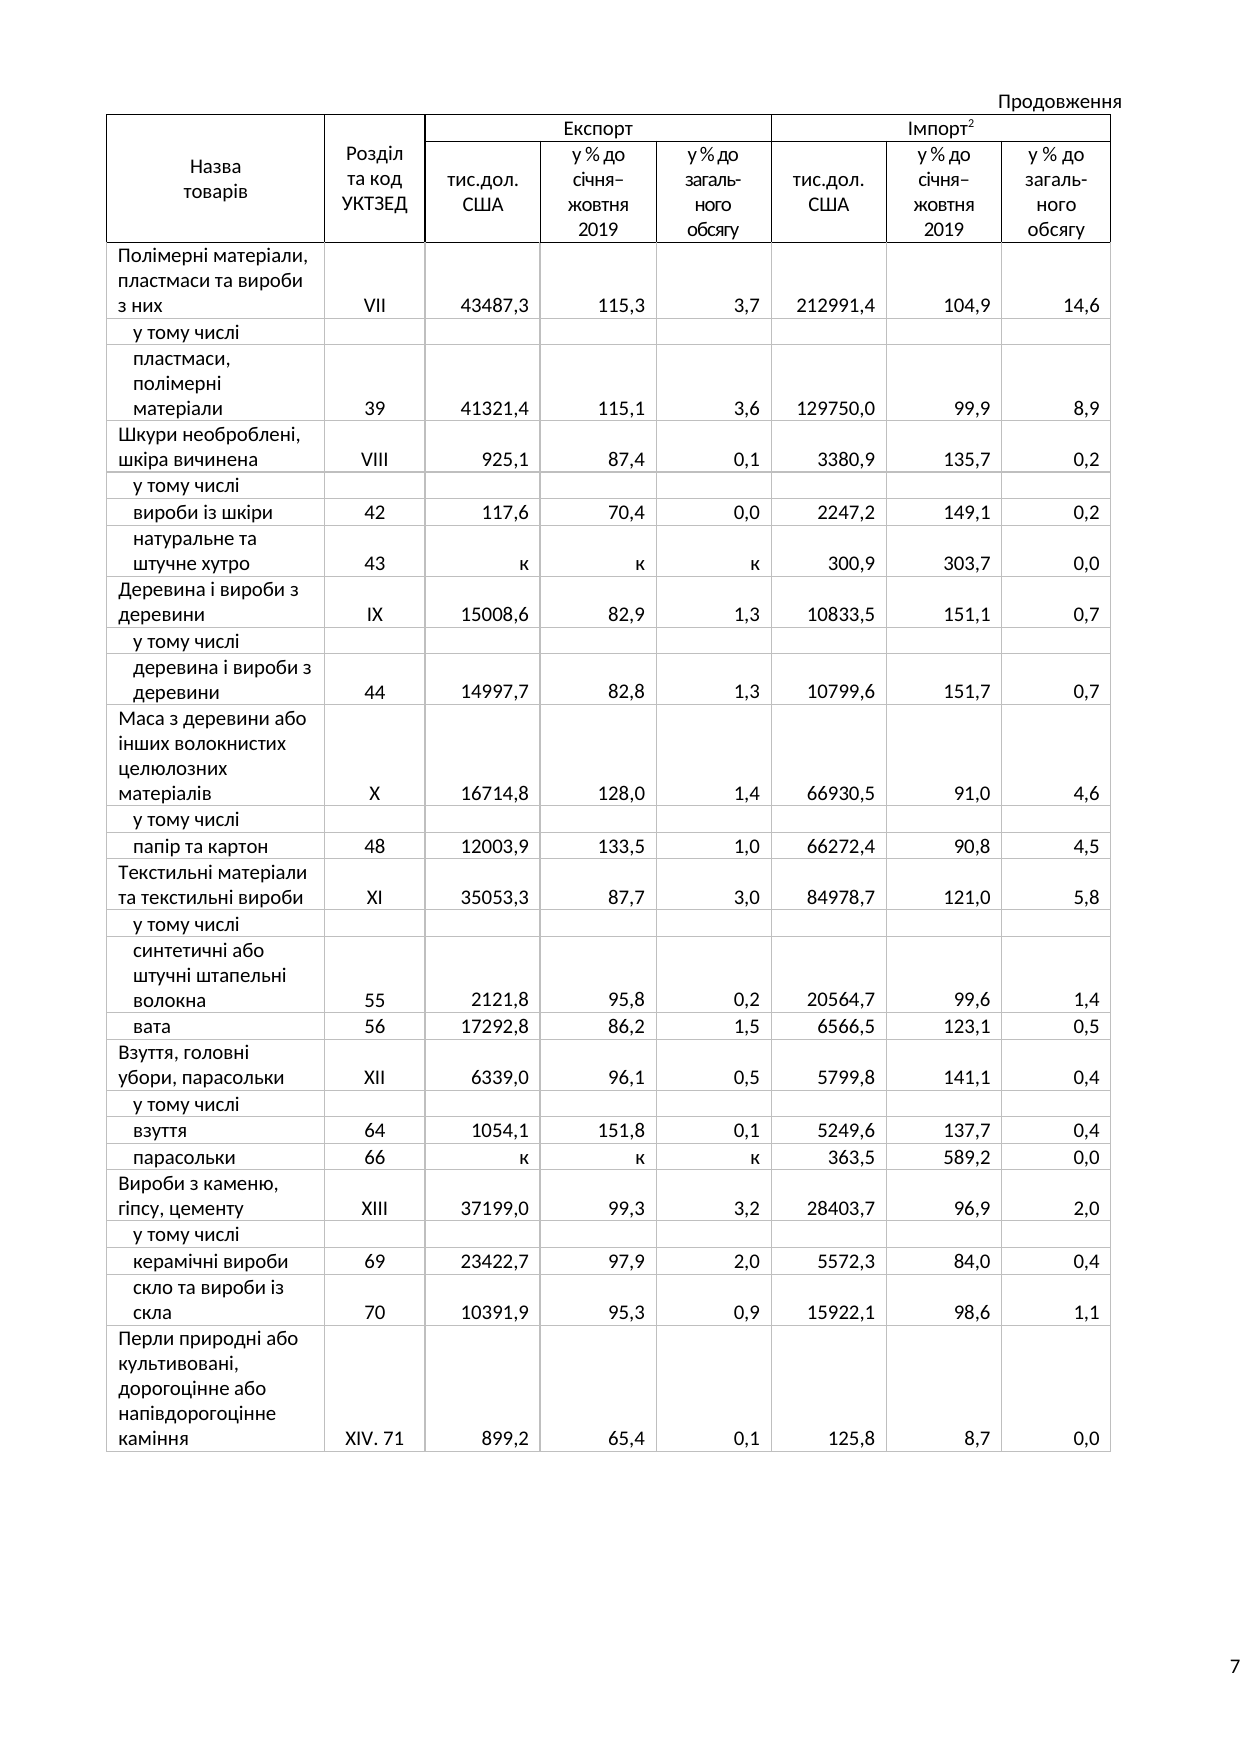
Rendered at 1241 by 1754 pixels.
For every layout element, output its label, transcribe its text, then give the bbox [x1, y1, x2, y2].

table_cell 95,3 [541, 1275, 656, 1324]
table_cell [887, 628, 1001, 653]
table_cell [426, 473, 539, 498]
table_cell [887, 910, 1001, 936]
table_cell 42 [325, 499, 424, 524]
table_cell 5,8 [1002, 859, 1110, 909]
table_cell [325, 319, 424, 344]
table_cell 363,5 [772, 1144, 886, 1169]
table_cell 0,9 [657, 1275, 771, 1324]
table_header Розділ та код УКТЗЕД [325, 115, 424, 242]
table_cell 0,7 [1002, 654, 1110, 704]
table_cell 17292,8 [426, 1013, 539, 1038]
table_cell [325, 806, 424, 832]
table_cell 925,1 [426, 421, 539, 471]
table_cell 1,5 [657, 1013, 771, 1038]
table_cell 117,6 [426, 499, 539, 524]
table_cell 151,8 [541, 1117, 656, 1143]
table_cell к [541, 526, 656, 576]
table_cell [426, 910, 539, 936]
table_cell 56 [325, 1013, 424, 1038]
table_cell 12003,9 [426, 833, 539, 858]
table_cell 6339,0 [426, 1040, 539, 1089]
table_cell 303,7 [887, 526, 1001, 576]
table_cell 99,9 [887, 345, 1001, 420]
table_cell к [657, 1144, 771, 1169]
table_cell [657, 1091, 771, 1116]
table_cell 5799,8 [772, 1040, 886, 1089]
table_cell 3,7 [657, 243, 771, 318]
table_header Назва товарів [107, 115, 324, 242]
table_cell 14997,7 [426, 654, 539, 704]
table_cell [887, 806, 1001, 832]
table_cell у % до загаль- ного обсягу [657, 142, 771, 242]
table_cell IX [325, 577, 424, 627]
table_cell XIII [325, 1170, 424, 1220]
table_cell 43487,3 [426, 243, 539, 318]
table_cell 4,6 [1002, 705, 1110, 805]
table_cell [1002, 806, 1110, 832]
table_cell 69 [325, 1248, 424, 1273]
table_cell 8,9 [1002, 345, 1110, 420]
table_cell 589,2 [887, 1144, 1001, 1169]
table_cell 8,7 [887, 1326, 1001, 1451]
table_cell 65,4 [541, 1326, 656, 1451]
table_cell Шкури необроблені, шкіра вичинена [107, 421, 324, 471]
table_cell [772, 910, 886, 936]
table_cell [772, 473, 886, 498]
table_cell тис.дол. США [426, 142, 540, 242]
table_cell 0,5 [1002, 1013, 1110, 1038]
table_cell 55 [325, 937, 424, 1012]
table_cell [1002, 1091, 1110, 1116]
table_cell 70 [325, 1275, 424, 1324]
table_cell натуральне та штучне хутро [107, 526, 324, 576]
table_cell [325, 473, 424, 498]
table_cell 133,5 [541, 833, 656, 858]
table_cell 84978,7 [772, 859, 886, 909]
table_cell у тому числі [107, 1091, 324, 1116]
table_cell [657, 806, 771, 832]
table_cell 39 [325, 345, 424, 420]
table_cell 37199,0 [426, 1170, 539, 1220]
table_cell 0,0 [657, 499, 771, 524]
table_cell [657, 910, 771, 936]
table_cell вироби із шкіри [107, 499, 324, 524]
table_cell [772, 319, 886, 344]
table_cell у тому числі [107, 628, 324, 653]
table_cell 23422,7 [426, 1248, 539, 1273]
table_cell [541, 806, 656, 832]
table_header Експорт [426, 115, 771, 141]
table_cell ХI [325, 859, 424, 909]
table_cell к [426, 1144, 539, 1169]
table_cell [1002, 473, 1110, 498]
table_cell 149,1 [887, 499, 1001, 524]
table_cell Перли природні або культивовані, дорогоцінне або напівдорогоцінне каміння [107, 1326, 324, 1451]
table_cell 82,9 [541, 577, 656, 627]
table_cell 0,0 [1002, 1326, 1110, 1451]
table_cell 135,7 [887, 421, 1001, 471]
table_cell 5572,3 [772, 1248, 886, 1273]
table_cell 3380,9 [772, 421, 886, 471]
table_cell 1054,1 [426, 1117, 539, 1143]
table_cell 84,0 [887, 1248, 1001, 1273]
table_cell 41321,4 [426, 345, 539, 420]
table_cell [657, 319, 771, 344]
table_cell [772, 1091, 886, 1116]
table_cell 129750,0 [772, 345, 886, 420]
table_cell Деревина і вироби з деревини [107, 577, 324, 627]
table_cell [426, 628, 539, 653]
table_cell 96,9 [887, 1170, 1001, 1220]
table_cell [772, 806, 886, 832]
table_cell 0,4 [1002, 1040, 1110, 1089]
table_cell [426, 319, 539, 344]
table_cell 20564,7 [772, 937, 886, 1012]
table_cell 97,9 [541, 1248, 656, 1273]
table_cell у тому числі [107, 319, 324, 344]
table_cell 87,4 [541, 421, 656, 471]
table_cell 96,1 [541, 1040, 656, 1089]
table_cell Взуття, головні убори, парасольки [107, 1040, 324, 1089]
table_cell XII [325, 1040, 424, 1089]
table_cell 98,6 [887, 1275, 1001, 1324]
table_cell [1002, 910, 1110, 936]
table_cell 3,2 [657, 1170, 771, 1220]
table_cell 14,6 [1002, 243, 1110, 318]
table_cell [887, 319, 1001, 344]
table_cell 0,4 [1002, 1117, 1110, 1143]
table_cell 1,4 [657, 705, 771, 805]
table_cell 123,1 [887, 1013, 1001, 1038]
table_cell 0,4 [1002, 1248, 1110, 1273]
table_cell взуття [107, 1117, 324, 1143]
table_cell [657, 1221, 771, 1247]
table_cell у тому числі [107, 806, 324, 832]
table_cell [541, 910, 656, 936]
table_cell тис.дол. США [772, 142, 886, 242]
table_cell Маса з деревини або інших волокнистих целюлозних матеріалів [107, 705, 324, 805]
table_cell [541, 1221, 656, 1247]
table_cell 82,8 [541, 654, 656, 704]
table_cell 0,1 [657, 1326, 771, 1451]
table_cell 137,7 [887, 1117, 1001, 1143]
table_cell 48 [325, 833, 424, 858]
table_cell [657, 473, 771, 498]
table_cell 10833,5 [772, 577, 886, 627]
table_cell [426, 1221, 539, 1247]
table_cell [887, 1091, 1001, 1116]
table_cell 16714,8 [426, 705, 539, 805]
table_header Імпорт2 [772, 115, 1110, 141]
table_cell XIV. 71 [325, 1326, 424, 1451]
table_cell 128,0 [541, 705, 656, 805]
table_cell к [426, 526, 539, 576]
table_cell [887, 473, 1001, 498]
table_cell парасольки [107, 1144, 324, 1169]
table_cell 1,4 [1002, 937, 1110, 1012]
table_cell 10391,9 [426, 1275, 539, 1324]
table_cell [1002, 628, 1110, 653]
table_cell скло та вироби із скла [107, 1275, 324, 1324]
table_cell 2121,8 [426, 937, 539, 1012]
table_cell 99,6 [887, 937, 1001, 1012]
table_cell Вироби з каменю, гіпсу, цементу [107, 1170, 324, 1220]
table_cell 66272,4 [772, 833, 886, 858]
table_cell 10799,6 [772, 654, 886, 704]
table_cell 15008,6 [426, 577, 539, 627]
text Продовження [118, 89, 1122, 114]
table_cell 1,1 [1002, 1275, 1110, 1324]
table_cell к [657, 526, 771, 576]
table_cell 0,1 [657, 421, 771, 471]
table_cell 151,1 [887, 577, 1001, 627]
table_cell 4,5 [1002, 833, 1110, 858]
table_cell 300,9 [772, 526, 886, 576]
table_cell пластмаси, полімерні матеріали [107, 345, 324, 420]
table_cell 44 [325, 654, 424, 704]
table_cell Полімерні матеріали, пластмаси та вироби з них [107, 243, 324, 318]
table_cell [426, 1091, 539, 1116]
table_cell 125,8 [772, 1326, 886, 1451]
table_cell у % до січня–жовтня 2019 [887, 142, 1001, 242]
table_cell 86,2 [541, 1013, 656, 1038]
table_cell X [325, 705, 424, 805]
table_cell 0,2 [657, 937, 771, 1012]
table_cell у тому числі [107, 1221, 324, 1247]
table_cell папір та картон [107, 833, 324, 858]
table_cell 151,7 [887, 654, 1001, 704]
table_cell [325, 628, 424, 653]
table_cell 6566,5 [772, 1013, 886, 1038]
table_cell [772, 628, 886, 653]
table_cell синтетичні або штучні штапельні волокна [107, 937, 324, 1012]
table_cell вата [107, 1013, 324, 1038]
table_cell 115,3 [541, 243, 656, 318]
table_cell 1,3 [657, 654, 771, 704]
table_cell 141,1 [887, 1040, 1001, 1089]
table_cell 3,6 [657, 345, 771, 420]
table_cell 64 [325, 1117, 424, 1143]
table_cell 212991,4 [772, 243, 886, 318]
table_cell 899,2 [426, 1326, 539, 1451]
table_cell 121,0 [887, 859, 1001, 909]
table_cell 87,7 [541, 859, 656, 909]
table_cell VIII [325, 421, 424, 471]
table_cell [426, 806, 539, 832]
table_cell 0,5 [657, 1040, 771, 1089]
table_cell [541, 1091, 656, 1116]
table_cell 0,2 [1002, 421, 1110, 471]
table_cell деревина і вироби з деревини [107, 654, 324, 704]
table_cell 43 [325, 526, 424, 576]
table_cell у тому числі [107, 910, 324, 936]
table_cell [887, 1221, 1001, 1247]
table_cell 70,4 [541, 499, 656, 524]
table_cell VII [325, 243, 424, 318]
table_cell 5249,6 [772, 1117, 886, 1143]
table_cell [1002, 1221, 1110, 1247]
table_cell у тому числі [107, 473, 324, 498]
table_cell 91,0 [887, 705, 1001, 805]
table_cell 2247,2 [772, 499, 886, 524]
table_cell 0,1 [657, 1117, 771, 1143]
table_cell 66 [325, 1144, 424, 1169]
table_cell 0,0 [1002, 526, 1110, 576]
table_cell 66930,5 [772, 705, 886, 805]
table_cell 2,0 [657, 1248, 771, 1273]
table_cell 90,8 [887, 833, 1001, 858]
table_cell [325, 1091, 424, 1116]
table_cell 3,0 [657, 859, 771, 909]
table_cell к [541, 1144, 656, 1169]
table_cell Текстильні матеріали та текстильні вироби [107, 859, 324, 909]
table_cell [325, 1221, 424, 1247]
table_cell [657, 628, 771, 653]
table_cell 1,0 [657, 833, 771, 858]
table_cell [541, 628, 656, 653]
table_cell 0,2 [1002, 499, 1110, 524]
table_cell [772, 1221, 886, 1247]
table_cell 0,0 [1002, 1144, 1110, 1169]
table_cell у % до загаль-ного обсягу [1002, 142, 1110, 242]
table_cell 115,1 [541, 345, 656, 420]
table_cell 2,0 [1002, 1170, 1110, 1220]
table_cell 0,7 [1002, 577, 1110, 627]
table_cell [541, 319, 656, 344]
table_cell 95,8 [541, 937, 656, 1012]
table_cell [325, 910, 424, 936]
table_cell у % до січня–жовтня 2019 [541, 142, 656, 242]
table_cell 1,3 [657, 577, 771, 627]
table_cell 99,3 [541, 1170, 656, 1220]
table_cell [541, 473, 656, 498]
table_cell 35053,3 [426, 859, 539, 909]
table_cell 104,9 [887, 243, 1001, 318]
table_cell 15922,1 [772, 1275, 886, 1324]
table_cell [1002, 319, 1110, 344]
table_cell керамічні вироби [107, 1248, 324, 1273]
table_cell 28403,7 [772, 1170, 886, 1220]
